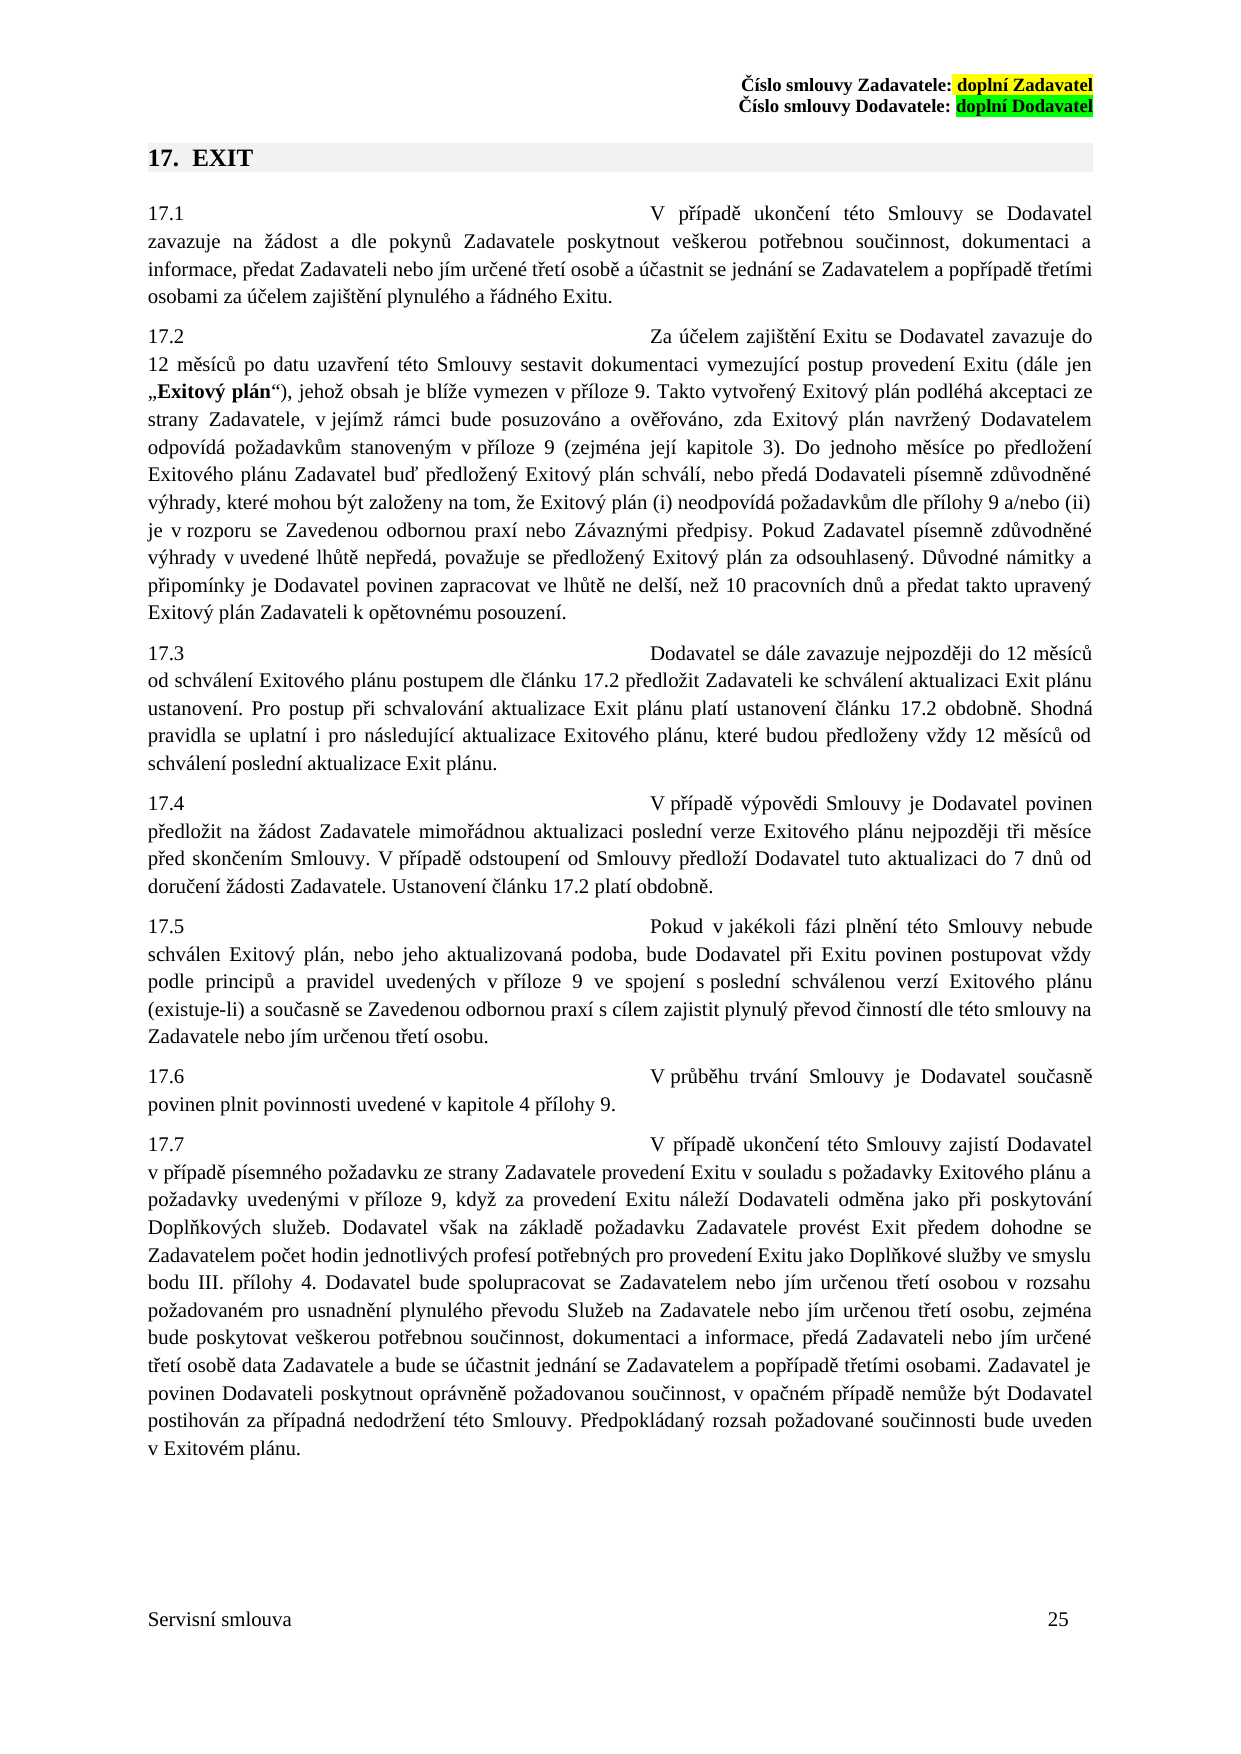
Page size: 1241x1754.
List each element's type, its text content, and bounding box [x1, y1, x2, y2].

subtitle V průběhu trvání Smlouvy je Dodavatel současně povinen plnit povinnosti uvedené v kapitole 4 přílohy 9. [148, 1064, 1093, 1116]
subtitle V případě ukončení této Smlouvy se Dodavatel zavazuje na žádost a dle pokynů Zadavatele poskytnout veškerou potřebnou součinnost, dokumentaci a informace, předat Zadavateli nebo jím určené třetí osobě a účastnit se jednání se Zadavatelem a popřípadě třetími osobami za účelem zajištění plynulého a řádného Exitu. [148, 201, 1093, 308]
subtitle V případě ukončení této Smlouvy zajistí Dodavatel v případě písemného požadavku ze strany Zadavatele provedení Exitu v souladu s požadavky Exitového plánu a požadavky uvedenými v příloze 9, když za provedení Exitu náleží Dodavateli odměna jako při poskytování Doplňkových služeb. Dodavatel však na základě požadavku Zadavatele provést Exit předem dohodne se Zadavatelem počet hodin jednotlivých profesí potřebných pro provedení Exitu jako Doplňkové služby ve smyslu bodu III. přílohy 4. Dodavatel bude spolupracovat se Zadavatelem nebo jím určenou třetí osobou v rozsahu požadovaném pro usnadnění plynulého převodu Služeb na Zadavatele nebo jím určenou třetí osobu, zejména bude poskytovat veškerou potřebnou součinnost, dokumentaci a informace, předá Zadavateli nebo jím určené třetí osobě data Zadavatele a bude se účastnit jednání se Zadavatelem a popřípadě třetími osobami. Zadavatel je povinen Dodavateli poskytnout oprávněně požadovanou součinnost, v opačném případě nemůže být Dodavatel postihován za případná nedodržení této Smlouvy. Předpokládaný rozsah požadované součinnosti bude uveden v Exitovém plánu. [148, 1132, 1093, 1460]
subtitle V případě výpovědi Smlouvy je Dodavatel povinen předložit na žádost Zadavatele mimořádnou aktualizaci poslední verze Exitového plánu nejpozději tři měsíce před skončením Smlouvy. V případě odstoupení od Smlouvy předloží Dodavatel tuto aktualizaci do 7 dnů od doručení žádosti Zadavatele. Ustanovení článku 17.2 platí obdobně. [148, 791, 1093, 898]
subtitle Za účelem zajištění Exitu se Dodavatel zavazuje do 12 měsíců po datu uzavření této Smlouvy sestavit dokumentaci vymezující postup provedení Exitu (dále jen „Exitový plán“), jehož obsah je blíže vymezen v příloze 9. Takto vytvořený Exitový plán podléhá akceptaci ze strany Zadavatele, v jejímž rámci bude posuzováno a ověřováno, zda Exitový plán navržený Dodavatelem odpovídá požadavkům stanoveným v příloze 9 (zejména její kapitole 3). Do jednoho měsíce po předložení Exitového plánu Zadavatel buď předložený Exitový plán schválí, nebo předá Dodavateli písemně zdůvodněné výhrady, které mohou být založeny na tom, že Exitový plán (i) neodpovídá požadavkům dle přílohy 9 a/nebo (ii) je v rozporu se Zavedenou odbornou praxí nebo Závaznými předpisy. Pokud Zadavatel písemně zdůvodněné výhrady v uvedené lhůtě nepředá, považuje se předložený Exitový plán za odsouhlasený. Důvodné námitky a připomínky je Dodavatel povinen zapracovat ve lhůtě ne delší, než 10 pracovních dnů a předat takto upravený Exitový plán Zadavateli k opětovnému posouzení. [148, 324, 1093, 624]
list Exit [148, 143, 1093, 172]
subtitle Pokud v jakékoli fázi plnění této Smlouvy nebude schválen Exitový plán, nebo jeho aktualizovaná podoba, bude Dodavatel při Exitu povinen postupovat vždy podle principů a pravidel uvedených v příloze 9 ve spojení s poslední schválenou verzí Exitového plánu (existuje-li) a současně se Zavedenou odbornou praxí s cílem zajistit plynulý převod činností dle této smlouvy na Zadavatele nebo jím určenou třetí osobu. [148, 914, 1093, 1048]
subtitle Dodavatel se dále zavazuje nejpozději do 12 měsíců od schválení Exitového plánu postupem dle článku 17.2 předložit Zadavateli ke schválení aktualizaci Exit plánu ustanovení. Pro postup při schvalování aktualizace Exit plánu platí ustanovení článku 17.2 obdobně. Shodná pravidla se uplatní i pro následující aktualizace Exitového plánu, které budou předloženy vždy 12 měsíců od schválení poslední aktualizace Exit plánu. [148, 640, 1093, 775]
